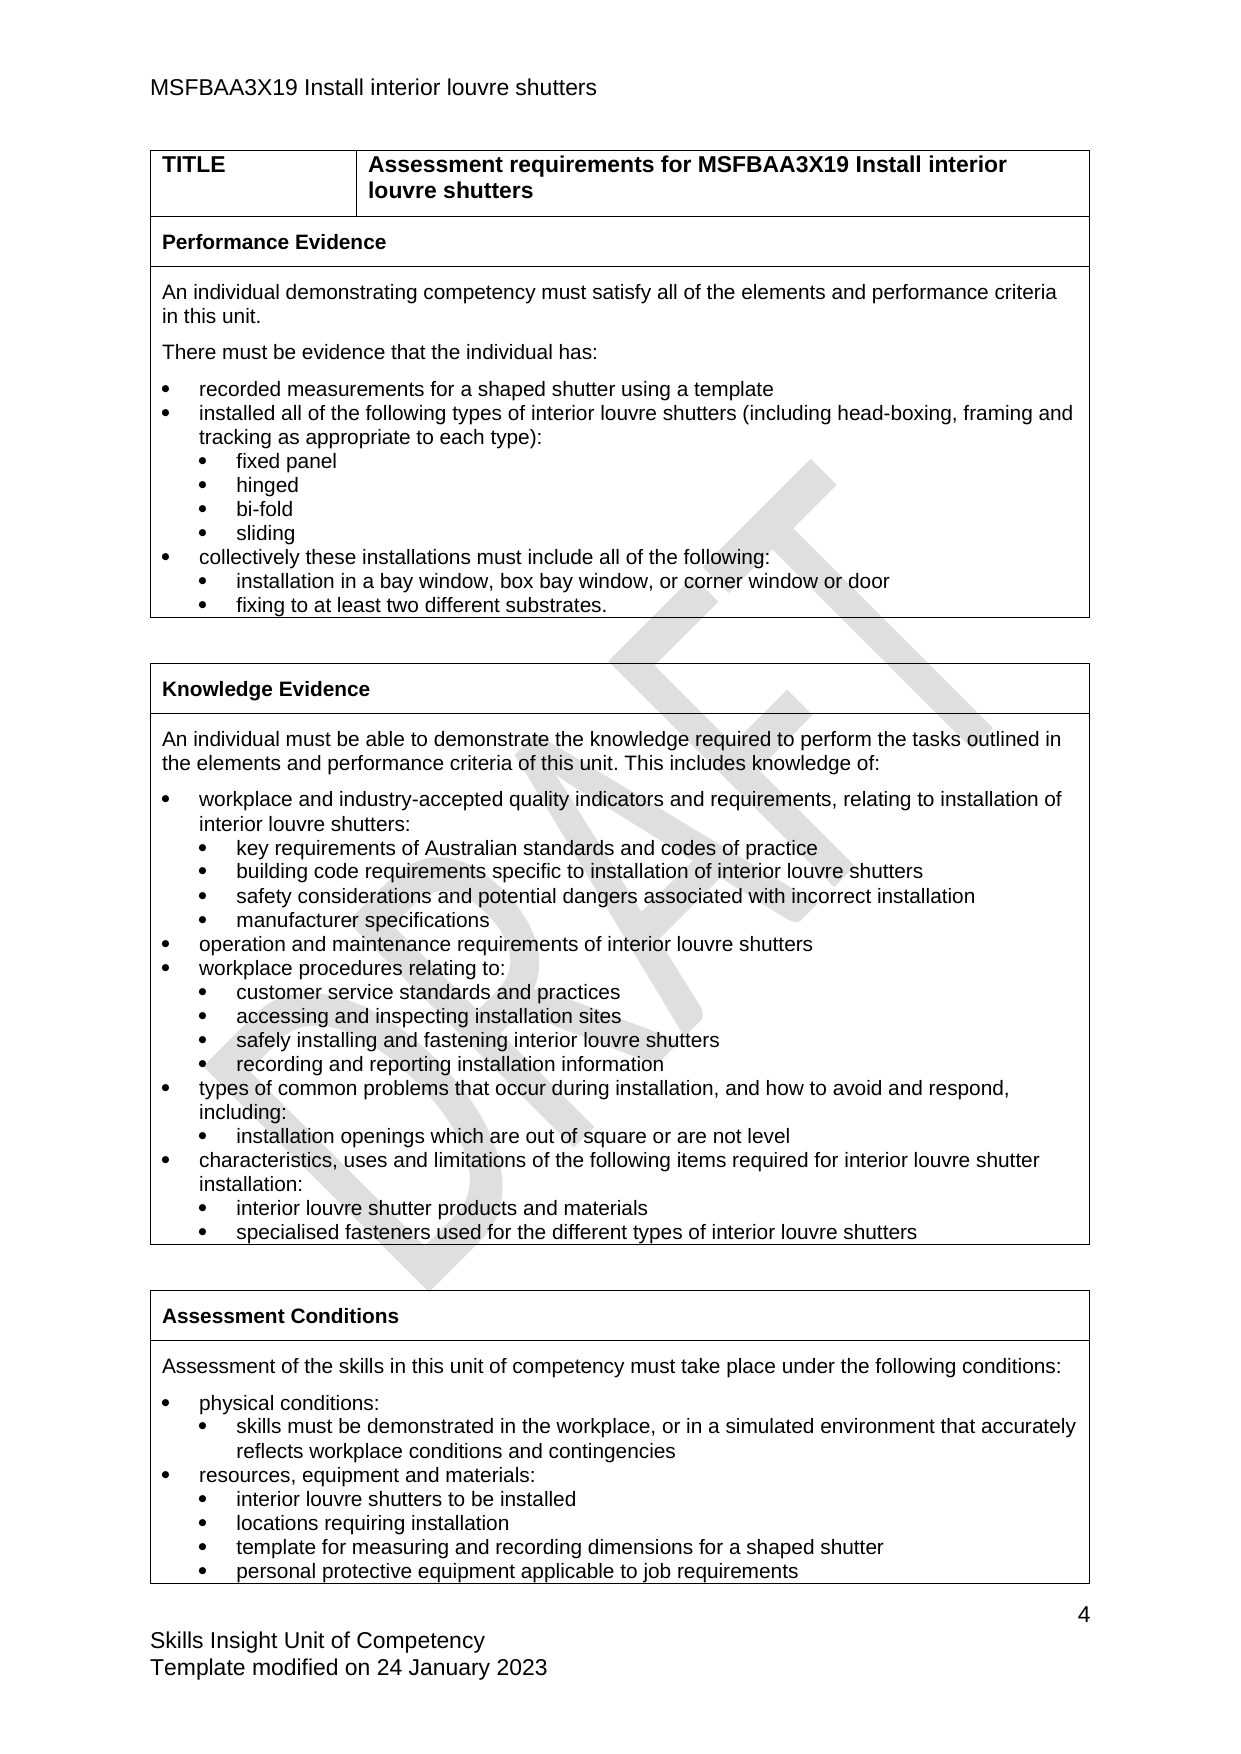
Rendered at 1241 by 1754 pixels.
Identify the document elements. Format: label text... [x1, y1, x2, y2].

table_cell An individual demonstrating competency must satisfy all of the elements and performance criteria in this unit. There must be evidence that the individual has: recorded measurements for a shaped shutter using a template installed all of the following types of interior louvre shutters (including head-boxing, framing and tracking as appropriate to each type): fixed panel hinged bi-fold sliding collectively these installations must include all of the following: installation in a bay window, box bay window, or corner window or door fixing to at least two different substrates. [151, 267, 1089, 617]
table_cell An individual must be able to demonstrate the knowledge required to perform the tasks outlined in the elements and performance criteria of this unit. This includes knowledge of: workplace and industry-accepted quality indicators and requirements, relating to installation of interior louvre shutters: key requirements of Australian standards and codes of practice building code requirements specific to installation of interior louvre shutters safety considerations and potential dangers associated with incorrect installation manufacturer specifications operation and maintenance requirements of interior louvre shutters workplace procedures relating to: customer service standards and practices accessing and inspecting installation sites safely installing and fastening interior louvre shutters recording and reporting installation information types of common problems that occur during installation, and how to avoid and respond, including: installation openings which are out of square or are not level characteristics, uses and limitations of the following items required for interior louvre shutter installation: interior louvre shutter products and materials specialised fasteners used for the different types of interior louvre shutters [151, 714, 1089, 1244]
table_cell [151, 1341, 1089, 1583]
table_header Assessment requirements for MSFBAA3X19 Install interior louvre shutters [357, 151, 1089, 216]
table_header Knowledge Evidence [151, 664, 1089, 713]
table_header TITLE [151, 151, 356, 216]
table_cell Performance Evidence [151, 217, 1089, 266]
table_header Assessment Conditions [151, 1291, 1089, 1340]
